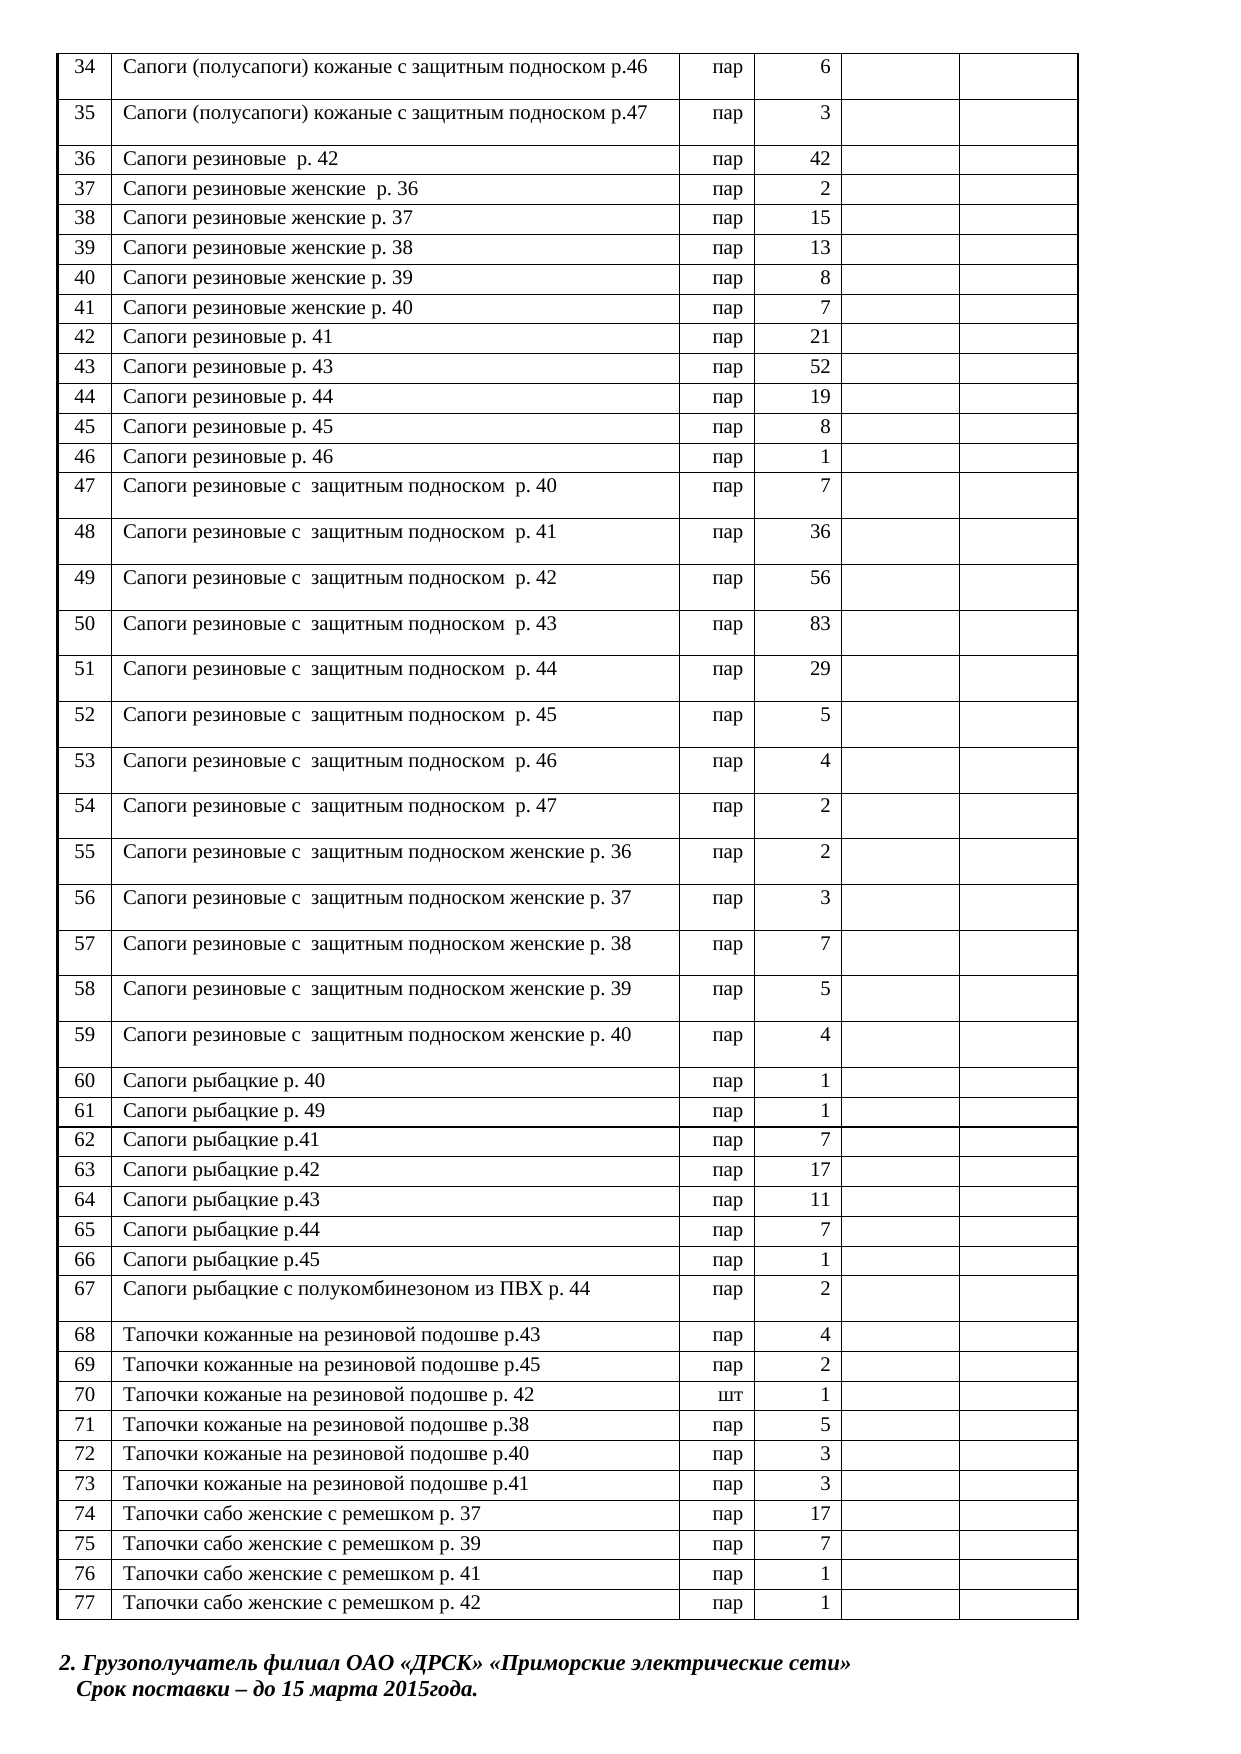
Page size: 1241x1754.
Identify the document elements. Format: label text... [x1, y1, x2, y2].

table_cell 60 [59, 1068, 111, 1097]
table_cell 1 [755, 1560, 841, 1589]
table_cell 7 [755, 1531, 841, 1559]
table_cell 34 [59, 54, 111, 99]
table_cell 17 [755, 1157, 841, 1186]
table_cell пар [680, 1098, 754, 1126]
table_cell [960, 839, 1077, 884]
table_cell [960, 519, 1077, 564]
table_cell 55 [59, 839, 111, 884]
table_cell [960, 748, 1077, 792]
table_cell Сапоги резиновые с защитным подноском р. 41 [112, 519, 679, 564]
table_cell пар [680, 1501, 754, 1529]
table_cell 11 [755, 1187, 841, 1216]
table_cell [842, 1128, 959, 1156]
table_cell Сапоги рыбацкие с полукомбинезоном из ПВХ р. 44 [112, 1276, 679, 1321]
table_cell 7 [755, 1128, 841, 1156]
table_cell Сапоги резиновые женские р. 38 [112, 235, 679, 264]
table_cell 51 [59, 656, 111, 701]
table_cell [960, 1276, 1077, 1321]
table_cell пар [680, 976, 754, 1021]
table_cell [842, 976, 959, 1021]
table_cell 2 [755, 1352, 841, 1381]
table_cell Сапоги резиновые с защитным подноском женские р. 36 [112, 839, 679, 884]
table_cell [960, 175, 1077, 204]
table_cell пар [680, 1128, 754, 1156]
table_cell 46 [59, 444, 111, 472]
table_cell [960, 414, 1077, 442]
table_cell пар [680, 414, 754, 442]
table_cell [842, 702, 959, 747]
table_cell Сапоги рыбацкие р.45 [112, 1247, 679, 1275]
table_cell 56 [59, 885, 111, 929]
table_cell [842, 324, 959, 353]
table_cell 40 [59, 265, 111, 293]
table_cell Сапоги рыбацкие р.43 [112, 1187, 679, 1216]
table_cell пар [680, 1590, 754, 1619]
table_cell пар [680, 794, 754, 838]
table_cell 66 [59, 1247, 111, 1275]
table_cell 64 [59, 1187, 111, 1216]
table_cell 1 [755, 1098, 841, 1126]
table_cell Сапоги резиновые с защитным подноском р. 42 [112, 565, 679, 609]
table_cell [960, 1411, 1077, 1440]
table_cell 19 [755, 384, 841, 413]
table_cell 1 [755, 444, 841, 472]
table_cell Тапочки сабо женские с ремешком р. 41 [112, 1560, 679, 1589]
table_cell 5 [755, 976, 841, 1021]
table_cell 36 [755, 519, 841, 564]
table_cell пар [680, 444, 754, 472]
table_cell [842, 54, 959, 99]
table_cell [842, 1501, 959, 1529]
table_cell [842, 1531, 959, 1559]
table_cell [960, 295, 1077, 323]
table_cell 1 [755, 1590, 841, 1619]
table_cell [842, 146, 959, 174]
table_cell пар [680, 839, 754, 884]
table_cell пар [680, 54, 754, 99]
table_cell пар [680, 1441, 754, 1470]
table_cell [960, 1187, 1077, 1216]
table_cell Тапочки сабо женские с ремешком р. 42 [112, 1590, 679, 1619]
table_cell 41 [59, 295, 111, 323]
table_cell 49 [59, 565, 111, 609]
table_cell [842, 1560, 959, 1589]
table_cell [842, 235, 959, 264]
table_cell 48 [59, 519, 111, 564]
table_cell 72 [59, 1441, 111, 1470]
table_cell 67 [59, 1276, 111, 1321]
table_cell 8 [755, 414, 841, 442]
table_cell [960, 1322, 1077, 1351]
table_cell 1 [755, 1382, 841, 1410]
table_cell [842, 1382, 959, 1410]
table_cell пар [680, 702, 754, 747]
table_cell 57 [59, 931, 111, 975]
table_cell [842, 1411, 959, 1440]
table_cell пар [680, 473, 754, 518]
table_cell [842, 1068, 959, 1097]
table_cell пар [680, 1531, 754, 1559]
table_cell [842, 1217, 959, 1246]
table_cell [842, 1247, 959, 1275]
table_cell 3 [755, 100, 841, 144]
table_cell [842, 1322, 959, 1351]
table_cell пар [680, 295, 754, 323]
table_cell 61 [59, 1098, 111, 1126]
table_cell пар [680, 146, 754, 174]
table_cell шт [680, 1382, 754, 1410]
table_cell 3 [755, 1441, 841, 1470]
table_cell Сапоги резиновые р. 46 [112, 444, 679, 472]
table_cell 77 [59, 1590, 111, 1619]
table_cell [842, 931, 959, 975]
table_cell [960, 794, 1077, 838]
table_cell Сапоги рыбацкие р. 49 [112, 1098, 679, 1126]
table_cell [842, 205, 959, 234]
table_cell 58 [59, 976, 111, 1021]
table_cell 8 [755, 265, 841, 293]
table_cell [842, 748, 959, 792]
table_cell 53 [59, 748, 111, 792]
table_cell [960, 1128, 1077, 1156]
table_cell [842, 1187, 959, 1216]
table_cell Тапочки кожанные на резиновой подошве р.45 [112, 1352, 679, 1381]
table_cell [842, 265, 959, 293]
table_cell 74 [59, 1501, 111, 1529]
table_cell пар [680, 611, 754, 655]
table_cell 65 [59, 1217, 111, 1246]
table_cell Сапоги резиновые с защитным подноском р. 47 [112, 794, 679, 838]
table_cell Сапоги резиновые с защитным подноском женские р. 39 [112, 976, 679, 1021]
table_cell 3 [755, 885, 841, 929]
table_cell Сапоги (полусапоги) кожаные с защитным подноском р.47 [112, 100, 679, 144]
table_cell Сапоги рыбацкие р.41 [112, 1128, 679, 1156]
table_cell 47 [59, 473, 111, 518]
table_cell пар [680, 384, 754, 413]
table_cell [960, 354, 1077, 383]
table_cell Сапоги резиновые р. 45 [112, 414, 679, 442]
table_cell пар [680, 565, 754, 609]
table_cell [960, 1501, 1077, 1529]
table_cell 42 [59, 324, 111, 353]
table_cell [842, 885, 959, 929]
table_cell 1 [755, 1247, 841, 1275]
table_cell Тапочки кожаные на резиновой подошве р.41 [112, 1471, 679, 1500]
table_cell [842, 1022, 959, 1067]
table_cell [960, 931, 1077, 975]
table_cell [960, 976, 1077, 1021]
table_cell 52 [755, 354, 841, 383]
table_cell [960, 1247, 1077, 1275]
table_cell Сапоги резиновые с защитным подноском р. 43 [112, 611, 679, 655]
table_cell Сапоги резиновые с защитным подноском р. 45 [112, 702, 679, 747]
table_cell пар [680, 1322, 754, 1351]
table_cell [960, 444, 1077, 472]
table_cell [960, 611, 1077, 655]
table_cell Сапоги резиновые с защитным подноском р. 44 [112, 656, 679, 701]
table_cell [842, 611, 959, 655]
table_cell [960, 265, 1077, 293]
table_cell Сапоги резиновые с защитным подноском женские р. 37 [112, 885, 679, 929]
table_cell Тапочки сабо женские с ремешком р. 37 [112, 1501, 679, 1529]
table_cell 73 [59, 1471, 111, 1500]
table_cell [960, 1068, 1077, 1097]
table_cell [842, 444, 959, 472]
table_cell 2 [755, 794, 841, 838]
table_cell 5 [755, 702, 841, 747]
table_cell [960, 384, 1077, 413]
text 2. Грузополучатель филиал ОАО «ДРСК» «Приморские электрические сети» [59, 1649, 1137, 1675]
table_cell пар [680, 235, 754, 264]
table_cell Сапоги рыбацкие р.44 [112, 1217, 679, 1246]
table_cell пар [680, 1217, 754, 1246]
table_cell [842, 1157, 959, 1186]
table_cell [960, 1352, 1077, 1381]
table_cell Сапоги резиновые р. 43 [112, 354, 679, 383]
table_cell 6 [755, 54, 841, 99]
table_cell [960, 565, 1077, 609]
table_cell [842, 1590, 959, 1619]
table_cell пар [680, 1068, 754, 1097]
table_cell пар [680, 1247, 754, 1275]
text Срок поставки – до 15 марта 2015года. [59, 1675, 1137, 1701]
table_cell 7 [755, 1217, 841, 1246]
table_cell [842, 354, 959, 383]
table_cell 13 [755, 235, 841, 264]
table_cell пар [680, 324, 754, 353]
table_cell пар [680, 748, 754, 792]
table_cell [842, 473, 959, 518]
table_cell [960, 324, 1077, 353]
table_cell [960, 235, 1077, 264]
table_cell [842, 1471, 959, 1500]
table_cell пар [680, 519, 754, 564]
table_cell [960, 146, 1077, 174]
table_cell [842, 1441, 959, 1470]
table_cell [960, 1098, 1077, 1126]
table_cell 70 [59, 1382, 111, 1410]
table_cell [960, 702, 1077, 747]
table_cell пар [680, 205, 754, 234]
table_cell 71 [59, 1411, 111, 1440]
table_cell 69 [59, 1352, 111, 1381]
table_cell 7 [755, 931, 841, 975]
table_cell Сапоги резиновые женские р. 40 [112, 295, 679, 323]
table_cell 4 [755, 1322, 841, 1351]
table_cell [842, 1098, 959, 1126]
table_cell Сапоги резиновые р. 41 [112, 324, 679, 353]
table_cell [842, 1352, 959, 1381]
table_cell Сапоги резиновые р. 42 [112, 146, 679, 174]
table_cell Сапоги (полусапоги) кожаные с защитным подноском р.46 [112, 54, 679, 99]
table_cell пар [680, 1157, 754, 1186]
table_cell 52 [59, 702, 111, 747]
table_cell 63 [59, 1157, 111, 1186]
table_cell 76 [59, 1560, 111, 1589]
table_cell Сапоги резиновые с защитным подноском женские р. 38 [112, 931, 679, 975]
table_cell [842, 100, 959, 144]
table_cell 7 [755, 295, 841, 323]
table_cell пар [680, 1022, 754, 1067]
table_cell [960, 656, 1077, 701]
table_cell пар [680, 885, 754, 929]
table_cell [960, 1022, 1077, 1067]
table_cell пар [680, 1276, 754, 1321]
table_cell Сапоги резиновые женские р. 37 [112, 205, 679, 234]
table_cell [960, 100, 1077, 144]
table_cell [960, 54, 1077, 99]
table_cell Сапоги резиновые с защитным подноском женские р. 40 [112, 1022, 679, 1067]
table_cell [960, 205, 1077, 234]
table_cell 7 [755, 473, 841, 518]
table_cell 42 [755, 146, 841, 174]
table_cell 44 [59, 384, 111, 413]
table_cell 36 [59, 146, 111, 174]
table_cell Тапочки кожаные на резиновой подошве р. 42 [112, 1382, 679, 1410]
table_cell пар [680, 100, 754, 144]
table_cell Сапоги резиновые с защитным подноском р. 40 [112, 473, 679, 518]
table_cell пар [680, 1187, 754, 1216]
table_cell [842, 1276, 959, 1321]
table_cell Сапоги резиновые женские р. 39 [112, 265, 679, 293]
table_cell пар [680, 1471, 754, 1500]
table_cell 17 [755, 1501, 841, 1529]
table_cell [842, 519, 959, 564]
table_cell Сапоги рыбацкие р. 40 [112, 1068, 679, 1097]
table_cell [960, 1441, 1077, 1470]
table_cell [842, 794, 959, 838]
table_cell 83 [755, 611, 841, 655]
table_cell [960, 1531, 1077, 1559]
table_cell 2 [755, 1276, 841, 1321]
table_cell 4 [755, 1022, 841, 1067]
table_cell 56 [755, 565, 841, 609]
table_cell [960, 1382, 1077, 1410]
table_cell 2 [755, 839, 841, 884]
table_cell 3 [755, 1471, 841, 1500]
table_cell 4 [755, 748, 841, 792]
table_cell Сапоги резиновые р. 44 [112, 384, 679, 413]
table_cell [842, 295, 959, 323]
table_cell [960, 885, 1077, 929]
table_cell Сапоги резиновые женские р. 36 [112, 175, 679, 204]
table_cell 37 [59, 175, 111, 204]
table_cell 54 [59, 794, 111, 838]
table_cell 59 [59, 1022, 111, 1067]
table_cell 45 [59, 414, 111, 442]
table_cell Тапочки сабо женские с ремешком р. 39 [112, 1531, 679, 1559]
table_cell 2 [755, 175, 841, 204]
table_cell 50 [59, 611, 111, 655]
table_cell [842, 565, 959, 609]
table_cell [842, 175, 959, 204]
table_cell 5 [755, 1411, 841, 1440]
table_cell Сапоги рыбацкие р.42 [112, 1157, 679, 1186]
table_cell [960, 1217, 1077, 1246]
table_cell 75 [59, 1531, 111, 1559]
table_cell [960, 473, 1077, 518]
table_cell пар [680, 265, 754, 293]
table_cell Тапочки кожаные на резиновой подошве р.40 [112, 1441, 679, 1470]
table_cell пар [680, 1352, 754, 1381]
table_cell [842, 839, 959, 884]
table_cell 68 [59, 1322, 111, 1351]
table_cell [960, 1157, 1077, 1186]
table_cell 39 [59, 235, 111, 264]
table_cell [842, 384, 959, 413]
table_cell Сапоги резиновые с защитным подноском р. 46 [112, 748, 679, 792]
table_cell пар [680, 1560, 754, 1589]
table_cell пар [680, 175, 754, 204]
table_cell [960, 1471, 1077, 1500]
table_cell 29 [755, 656, 841, 701]
table_cell 21 [755, 324, 841, 353]
table_cell 38 [59, 205, 111, 234]
table_cell пар [680, 354, 754, 383]
table_cell [842, 656, 959, 701]
table_cell 15 [755, 205, 841, 234]
table_cell Тапочки кожаные на резиновой подошве р.38 [112, 1411, 679, 1440]
table_cell [960, 1590, 1077, 1619]
table_cell 62 [59, 1128, 111, 1156]
table_cell пар [680, 656, 754, 701]
table_cell пар [680, 1411, 754, 1440]
table_cell пар [680, 931, 754, 975]
table_cell 43 [59, 354, 111, 383]
table_cell [960, 1560, 1077, 1589]
table_cell 1 [755, 1068, 841, 1097]
table_cell Тапочки кожанные на резиновой подошве р.43 [112, 1322, 679, 1351]
table_cell 35 [59, 100, 111, 144]
table_cell [842, 414, 959, 442]
